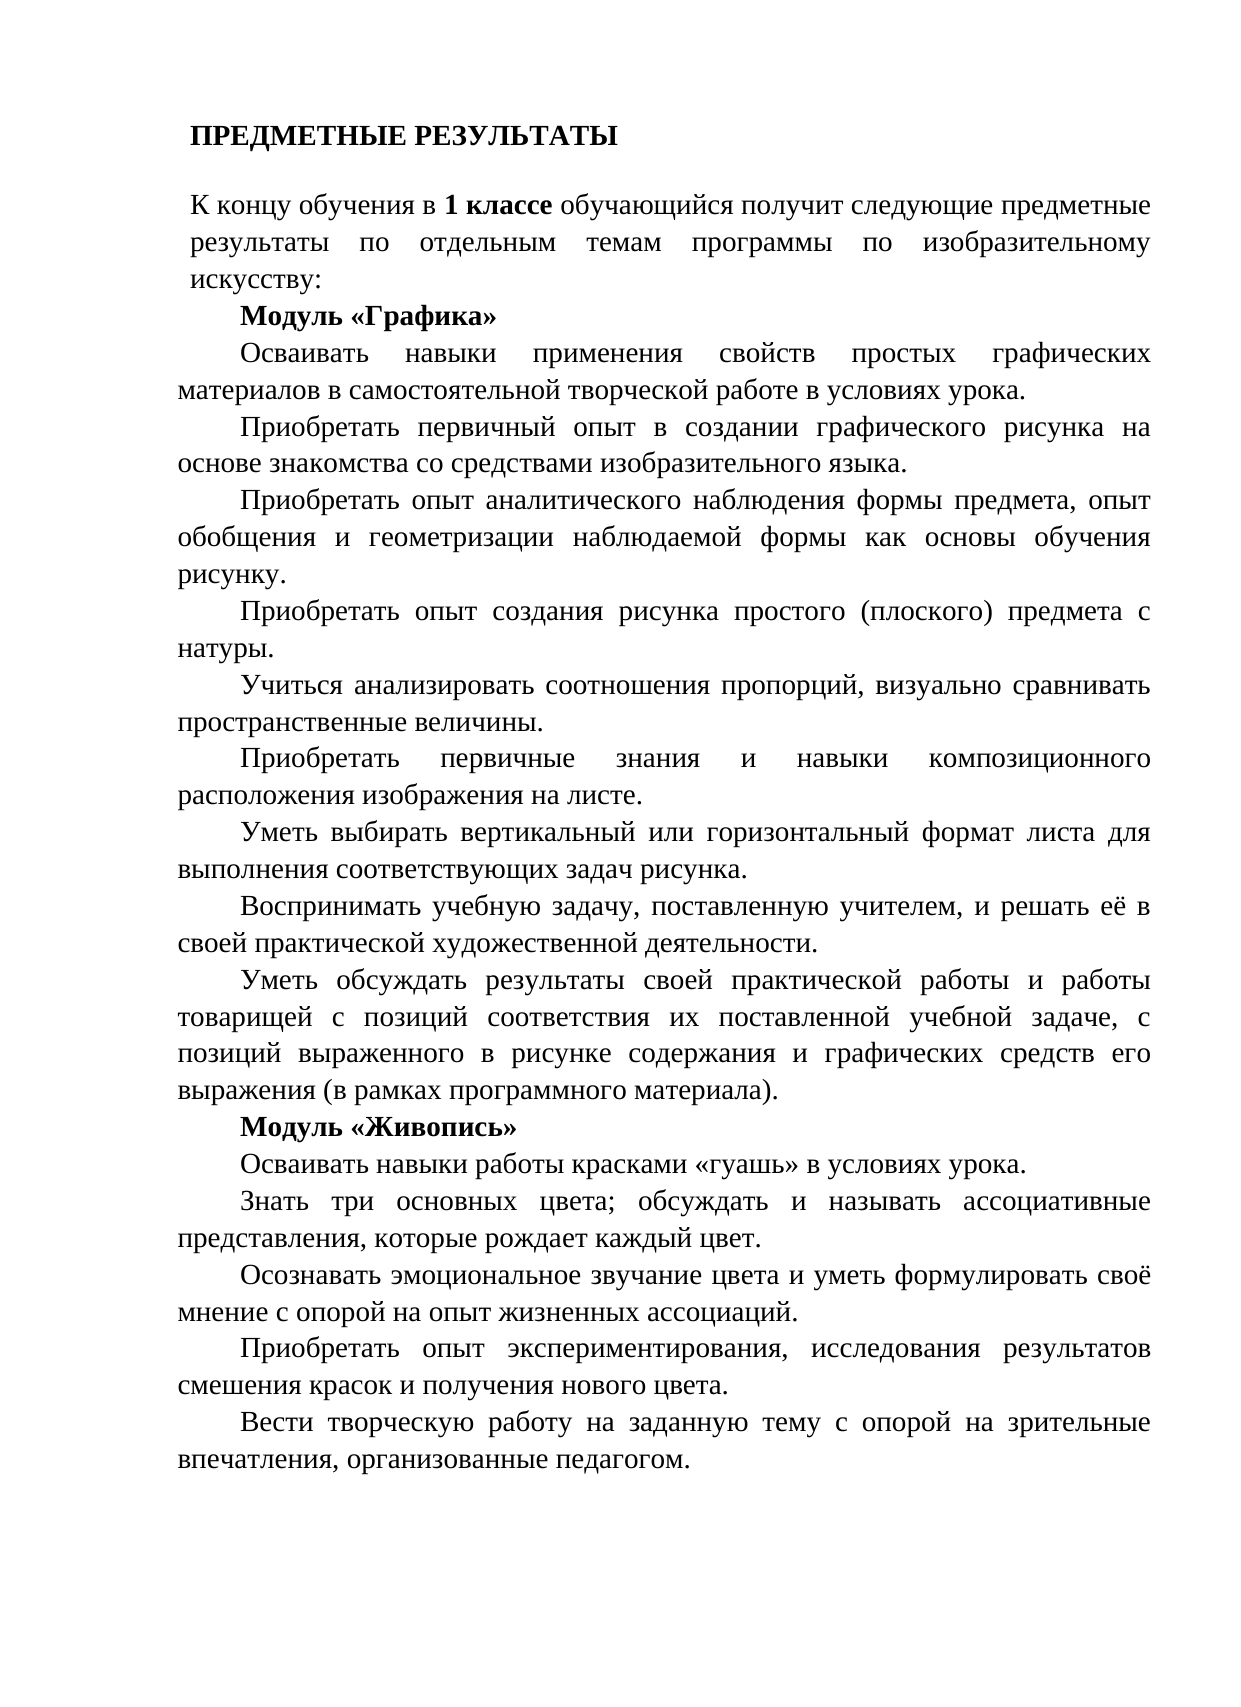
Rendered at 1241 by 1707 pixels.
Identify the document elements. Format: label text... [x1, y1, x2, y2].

text Осваивать навыки применения свойств простых графических материалов в самостоятельной творческой работе в условиях урока. [177, 335, 1152, 405]
text Воспринимать учебную задачу, поставленную учителем, и решать её в своей практической художественной деятельности. [177, 888, 1152, 958]
text Приобретать опыт создания рисунка простого (плоского) предмета с натуры. [177, 593, 1152, 663]
text Осознавать эмоциональное звучание цвета и уметь формулировать своё мнение с опорой на опыт жизненных ассоциаций. [177, 1257, 1152, 1327]
text Приобретать опыт аналитического наблюдения формы предмета, опыт обобщения и геометризации наблюдаемой формы как основы обучения рисунку. [177, 482, 1152, 590]
text ПРЕДМЕТНЫЕ РЕЗУЛЬТАТЫ [190, 118, 1152, 152]
text Вести творческую работу на заданную тему с опорой на зрительные впечатления, организованные педагогом. [177, 1404, 1152, 1475]
text Приобретать опыт экспериментирования, исследования результатов смешения красок и получения нового цвета. [177, 1331, 1152, 1401]
text Уметь выбирать вертикальный или горизонтальный формат листа для выполнения соответствующих задач рисунка. [177, 814, 1152, 885]
text Знать три основных цвета; обсуждать и называть ассоциативные представления, которые рождает каждый цвет. [177, 1183, 1152, 1253]
text К концу обучения в 1 классе обучающийся получит следующие предметные результаты по отдельным темам программы по изобразительному искусству: [190, 187, 1152, 295]
text Осваивать навыки работы красками «гуашь» в условиях урока. [177, 1146, 1152, 1180]
text Модуль «Живопись» [177, 1109, 1152, 1143]
text Приобретать первичные знания и навыки композиционного расположения изображения на листе. [177, 741, 1152, 811]
text Уметь обсуждать результаты своей практической работы и работы товарищей с позиций соответствия их поставленной учебной задаче, с позиций выраженного в рисунке содержания и графических средств его выражения (в рамках программного материала). [177, 962, 1152, 1106]
text Модуль «Графика» [177, 298, 1152, 332]
text Учиться анализировать соотношения пропорций, визуально сравнивать пространственные величины. [177, 667, 1152, 737]
text Приобретать первичный опыт в создании графического рисунка на основе знакомства со средствами изобразительного языка. [177, 409, 1152, 479]
